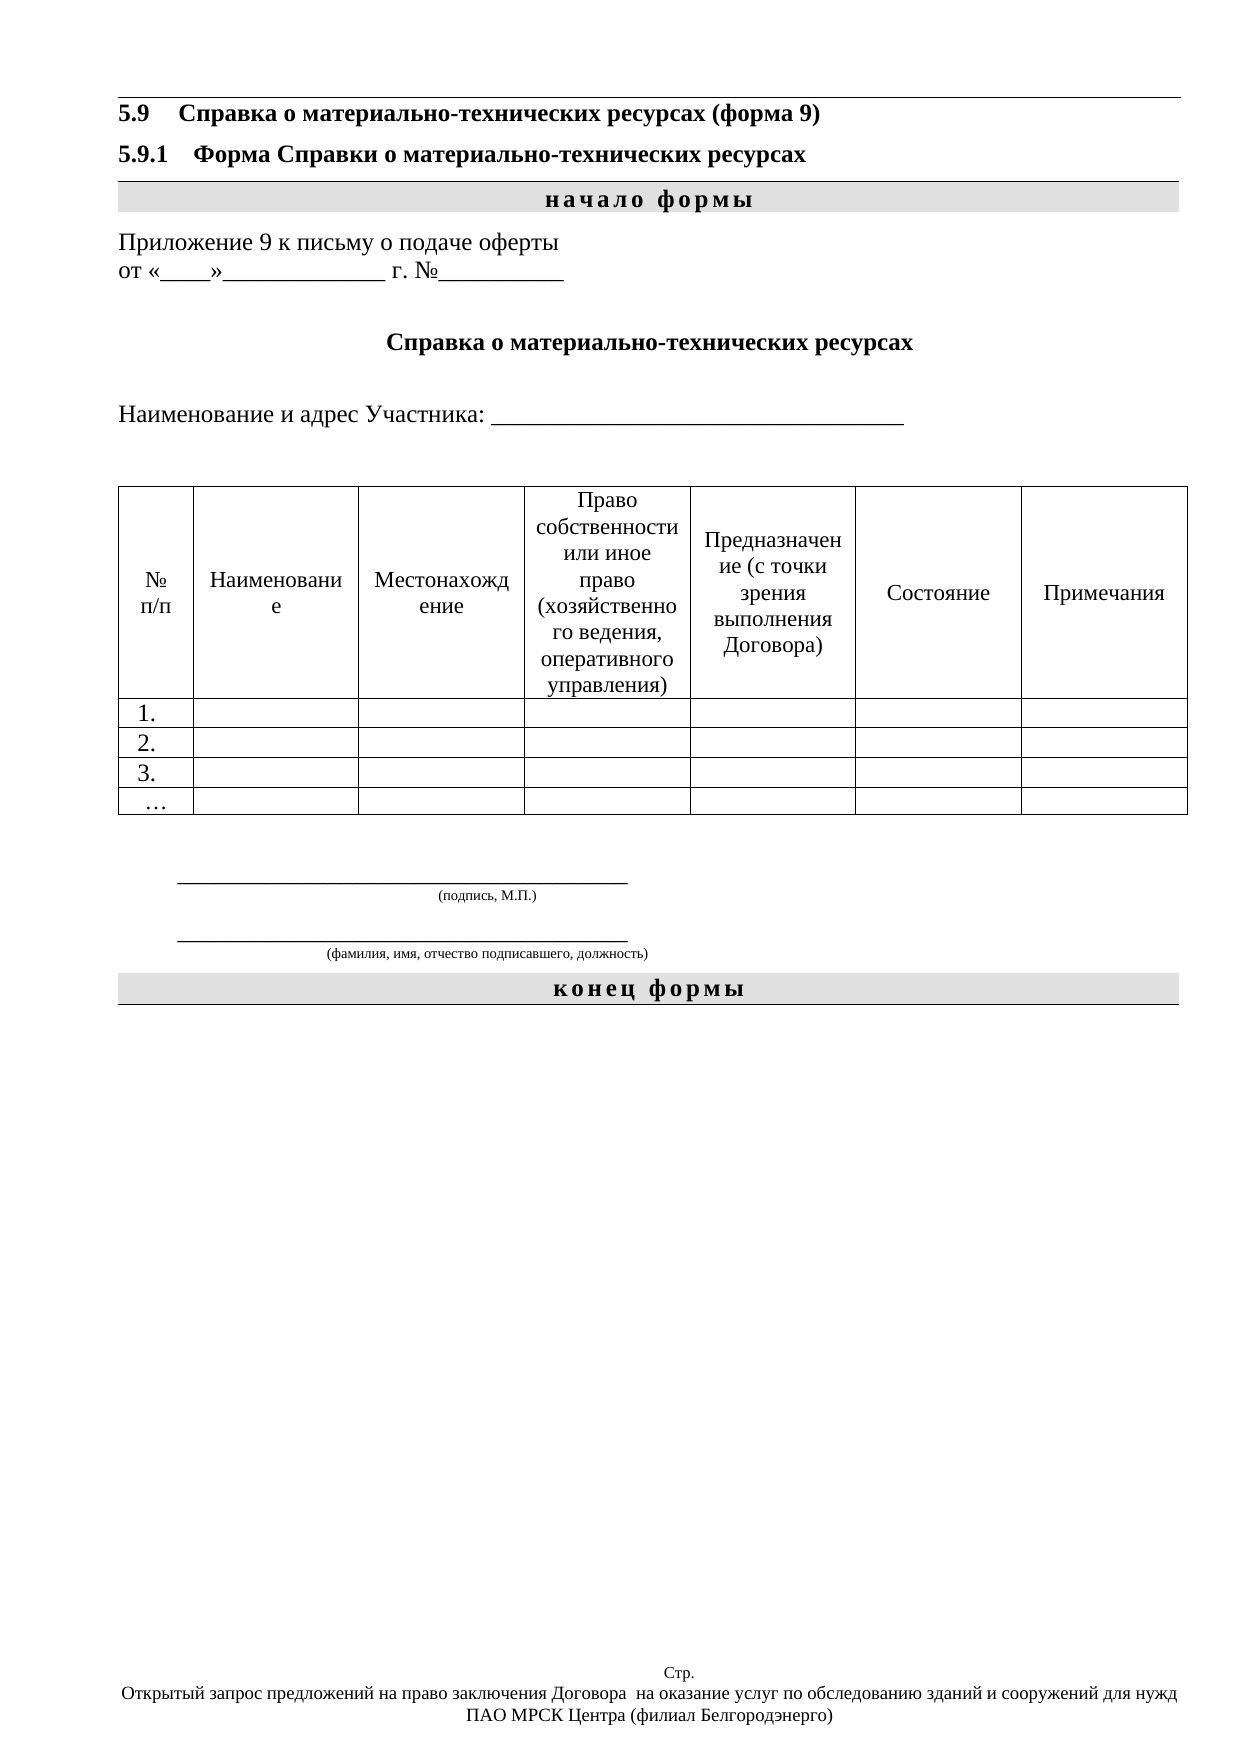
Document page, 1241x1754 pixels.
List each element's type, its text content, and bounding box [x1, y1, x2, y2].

text начало формы [118, 182, 1179, 212]
subtitle Справка о материально-технических ресурсах (форма 9) [118, 98, 1181, 127]
table_cell [691, 728, 855, 757]
table_header Предназначение (с точки зрения выполнения Договора) [691, 487, 855, 697]
table_cell [359, 758, 524, 787]
table_cell [1022, 788, 1187, 814]
table_cell [194, 758, 358, 787]
table_cell [119, 758, 193, 787]
table_cell [691, 788, 855, 814]
table_cell [856, 788, 1021, 814]
table_cell [1022, 728, 1187, 757]
table_cell [856, 699, 1021, 727]
text Наименование и адрес Участника: _________________________________ [118, 399, 1181, 428]
table_header Наименование [194, 487, 358, 697]
text (фамилия, имя, отчество подписавшего, должность) [118, 944, 797, 973]
text ____________________________________ [118, 858, 1181, 887]
table_header Право собственности или иное право (хозяйственного ведения, оперативного управления) [525, 487, 690, 697]
table_cell [359, 699, 524, 727]
table_cell [359, 728, 524, 757]
text Справка о материально-технических ресурсах [118, 327, 1181, 356]
table_cell [119, 728, 193, 757]
table_cell [525, 699, 690, 727]
table_cell [119, 699, 193, 727]
table_cell [194, 728, 358, 757]
table_cell [194, 699, 358, 727]
table_cell [1022, 699, 1187, 727]
table_cell [525, 788, 690, 814]
text конец формы [118, 973, 1179, 1004]
table_cell [856, 728, 1021, 757]
table_cell [194, 788, 358, 814]
text Приложение 9 к письму о подаче оферты от «____»_____________ г. №__________ [118, 227, 1181, 284]
table_cell [525, 728, 690, 757]
table_header Местонахождение [359, 487, 524, 697]
text ____________________________________ [118, 916, 1181, 944]
table_cell … [119, 788, 193, 814]
table_header Примечания [1022, 487, 1187, 697]
table_cell [691, 758, 855, 787]
table_cell [691, 699, 855, 727]
table_cell [525, 758, 690, 787]
table_header № п/п [119, 487, 193, 697]
subtitle Форма Справки о материально-технических ресурсах [118, 139, 1181, 168]
table_header Состояние [856, 487, 1021, 697]
text (подпись, М.П.) [118, 887, 797, 916]
table_cell [1022, 758, 1187, 787]
table_cell [856, 758, 1021, 787]
table_cell [359, 788, 524, 814]
